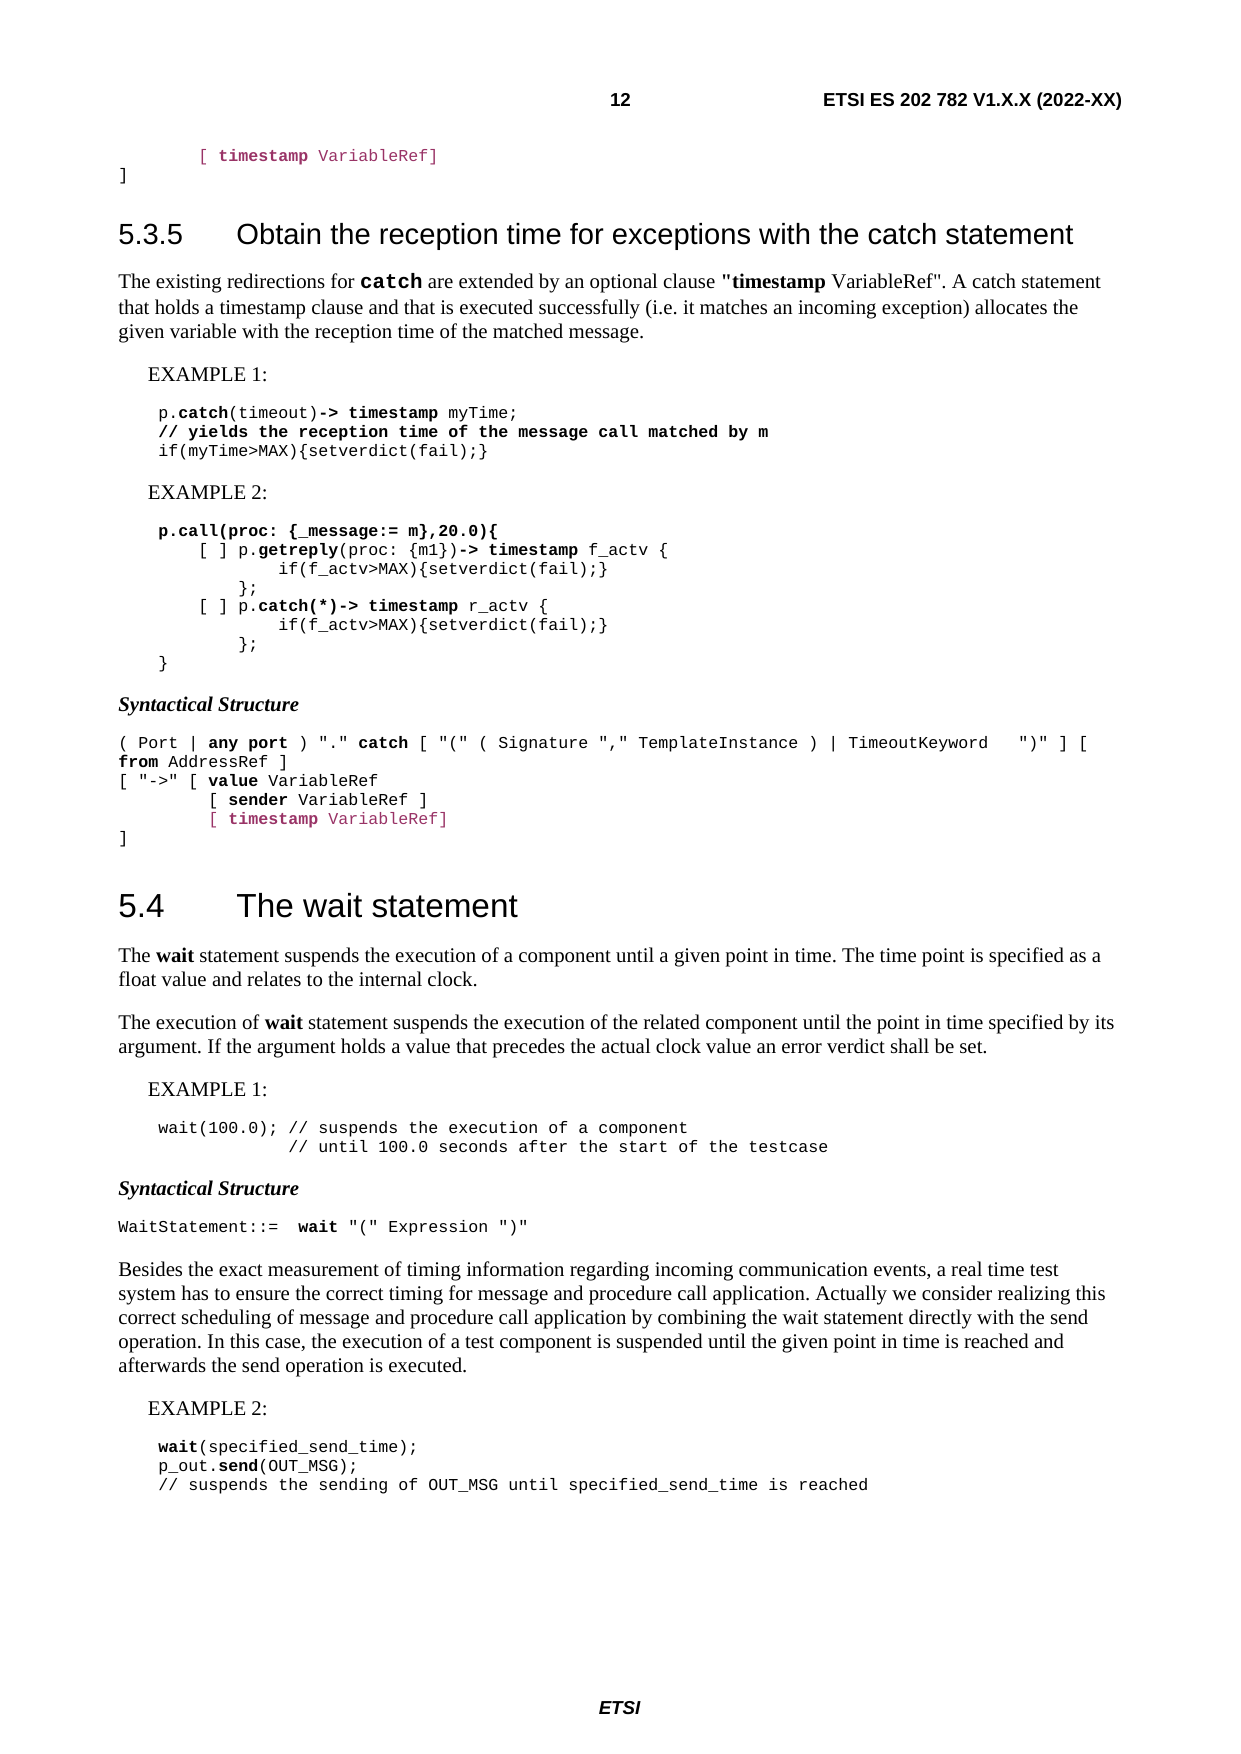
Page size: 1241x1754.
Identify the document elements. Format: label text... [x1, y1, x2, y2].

text p.catch(timeout)-> timestamp myTime; [118, 404, 1122, 423]
text ( Port | any port ) "." catch [ "(" ( Signature "," TemplateInstance ) | TimeoutKeyword ")" ] [ from AddressRef ] [118, 735, 1122, 773]
text p.call(proc: {_message:= m},20.0){ [118, 523, 1122, 541]
text Syntactical Structure [118, 692, 1122, 716]
subtitle 5.4 The wait statement [118, 886, 1122, 924]
text p_out.send(OUT_MSG); [118, 1457, 1122, 1476]
text The existing redirections for catch are extended by an optional clause "timestamp VariableRef". A catch statement that holds a timestamp clause and that is executed successfully (i.e. it matches an incoming exception) allocates the given variable with the reception time of the matched message. [118, 269, 1122, 343]
text [ sender VariableRef ] [118, 792, 1122, 811]
text The execution of wait statement suspends the execution of the related component until the point in time specified by its argument. If the argument holds a value that precedes the actual clock value an error verdict shall be set. [118, 1010, 1122, 1058]
text [ ] p.catch(*)-> timestamp r_actv { [118, 598, 1122, 617]
text EXAMPLE 2: [148, 1396, 1122, 1420]
text WaitStatement::= wait "(" Expression ")" [118, 1219, 1122, 1238]
text EXAMPLE 1: [148, 1077, 1122, 1101]
text EXAMPLE 2: [148, 480, 1122, 504]
text wait(100.0); // suspends the execution of a component [118, 1119, 1122, 1138]
text if(myTime>MAX){setverdict(fail);} [118, 442, 1122, 461]
text }; [118, 636, 1122, 654]
subtitle 5.3.5 Obtain the reception time for exceptions with the catch statement [118, 217, 1122, 250]
text Syntactical Structure [118, 1176, 1122, 1200]
text // yields the reception time of the message call matched by m [118, 423, 1122, 442]
text Besides the exact measurement of timing information regarding incoming communication events, a real time test system has to ensure the correct timing for message and procedure call application. Actually we consider realizing this correct scheduling of message and procedure call application by combining the wait statement directly with the send operation. In this case, the execution of a test component is suspended until the given point in time is reached and afterwards the send operation is executed. [118, 1257, 1122, 1377]
text [ "->" [ value VariableRef [118, 773, 1122, 792]
text wait(specified_send_time); [118, 1438, 1122, 1457]
text The wait statement suspends the execution of a component until a given point in time. The time point is specified as a float value and relates to the internal clock. [118, 943, 1122, 991]
text [ timestamp VariableRef] [118, 811, 1122, 829]
text if(f_actv>MAX){setverdict(fail);} [118, 617, 1122, 636]
text // suspends the sending of OUT_MSG until specified_send_time is reached [118, 1476, 1122, 1495]
text // until 100.0 seconds after the start of the testcase [118, 1138, 1122, 1157]
text if(f_actv>MAX){setverdict(fail);} [118, 560, 1122, 579]
text ] [118, 829, 1122, 848]
text } [118, 654, 1122, 673]
text }; [118, 579, 1122, 598]
text [ ] p.getreply(proc: {m1})-> timestamp f_actv { [118, 541, 1122, 560]
text ] [118, 166, 1122, 185]
text EXAMPLE 1: [148, 362, 1122, 386]
text [ timestamp VariableRef] [118, 148, 1122, 166]
